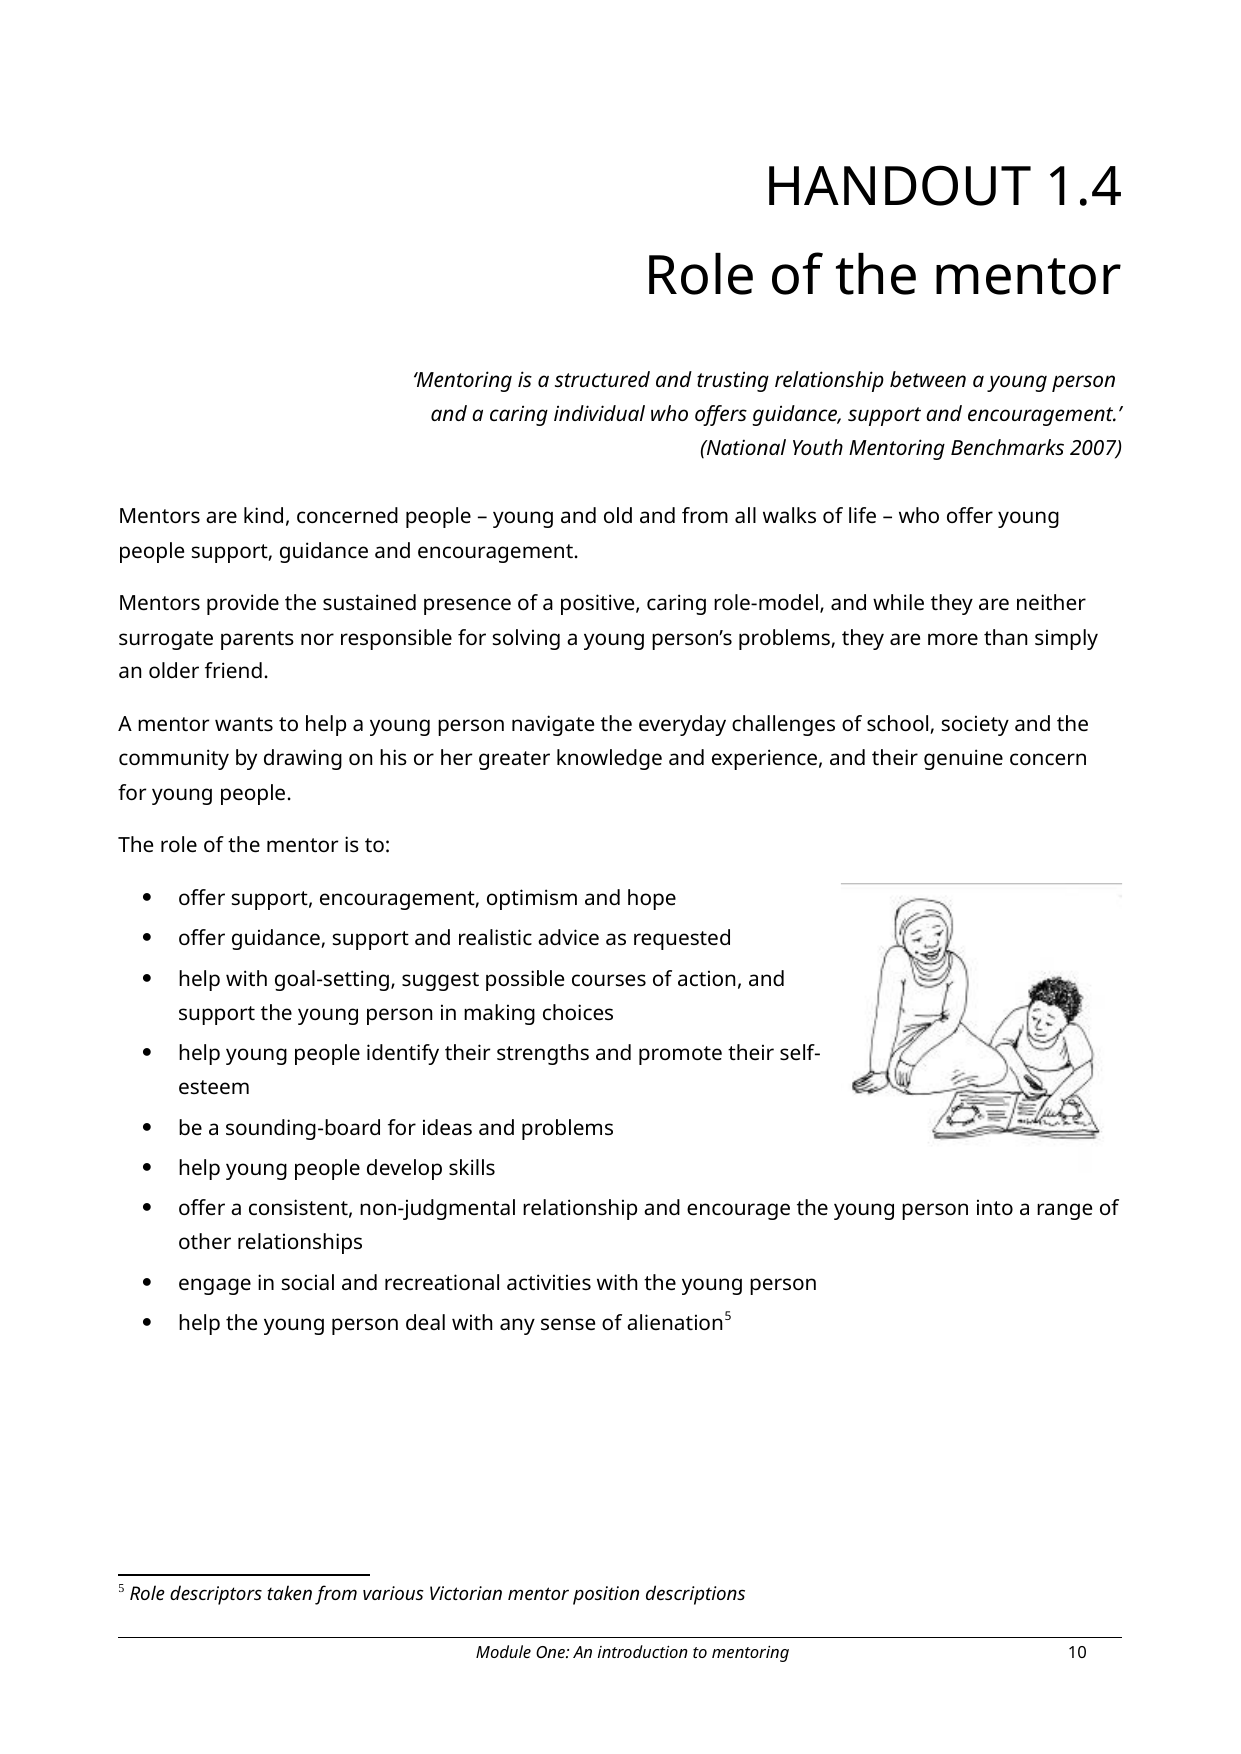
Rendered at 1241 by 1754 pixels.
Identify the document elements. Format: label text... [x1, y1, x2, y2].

text Mentors provide the sustained presence of a positive, caring role-model, and while they are neither surrogate parents nor responsible for solving a young person’s problems, they are more than simply an older friend. [118, 588, 1122, 685]
text A mentor wants to help a young person navigate the everyday challenges of school, society and the community by drawing on his or her greater knowledge and experience, and their genuine concern for young people. [118, 709, 1122, 806]
text ‘Mentoring is a structured and trusting relationship between a young person and a caring individual who offers guidance, support and encouragement.’ [118, 365, 1122, 428]
list help young people develop skills [143, 1153, 840, 1181]
list be a sounding-board for ideas and problems [143, 1113, 840, 1141]
list offer guidance, support and realistic advice as requested [143, 923, 840, 952]
text Role of the mentor [118, 236, 1122, 310]
list offer support, encouragement, optimism and hope [143, 883, 840, 912]
list offer a consistent, non-judgmental relationship and encourage the young person into a range of other relationships [143, 1193, 1122, 1256]
list help with goal-setting, suggest possible courses of action, and support the young person in making choices [143, 964, 840, 1026]
text Mentors are kind, concerned people – young and old and from all walks of life – who offer young people support, guidance and encouragement. [118, 502, 1122, 564]
text HANDOUT 1.4 [118, 148, 1122, 221]
text (National Youth Mentoring Benchmarks 2007) [118, 433, 1122, 462]
list engage in social and recreational activities with the young person [143, 1268, 1122, 1296]
picture [840, 883, 1123, 1183]
list help young people identify their strengths and promote their self-esteem [143, 1038, 840, 1101]
list help the young person deal with any sense of alienation [143, 1308, 1122, 1336]
text The role of the mentor is to: [118, 830, 1122, 859]
